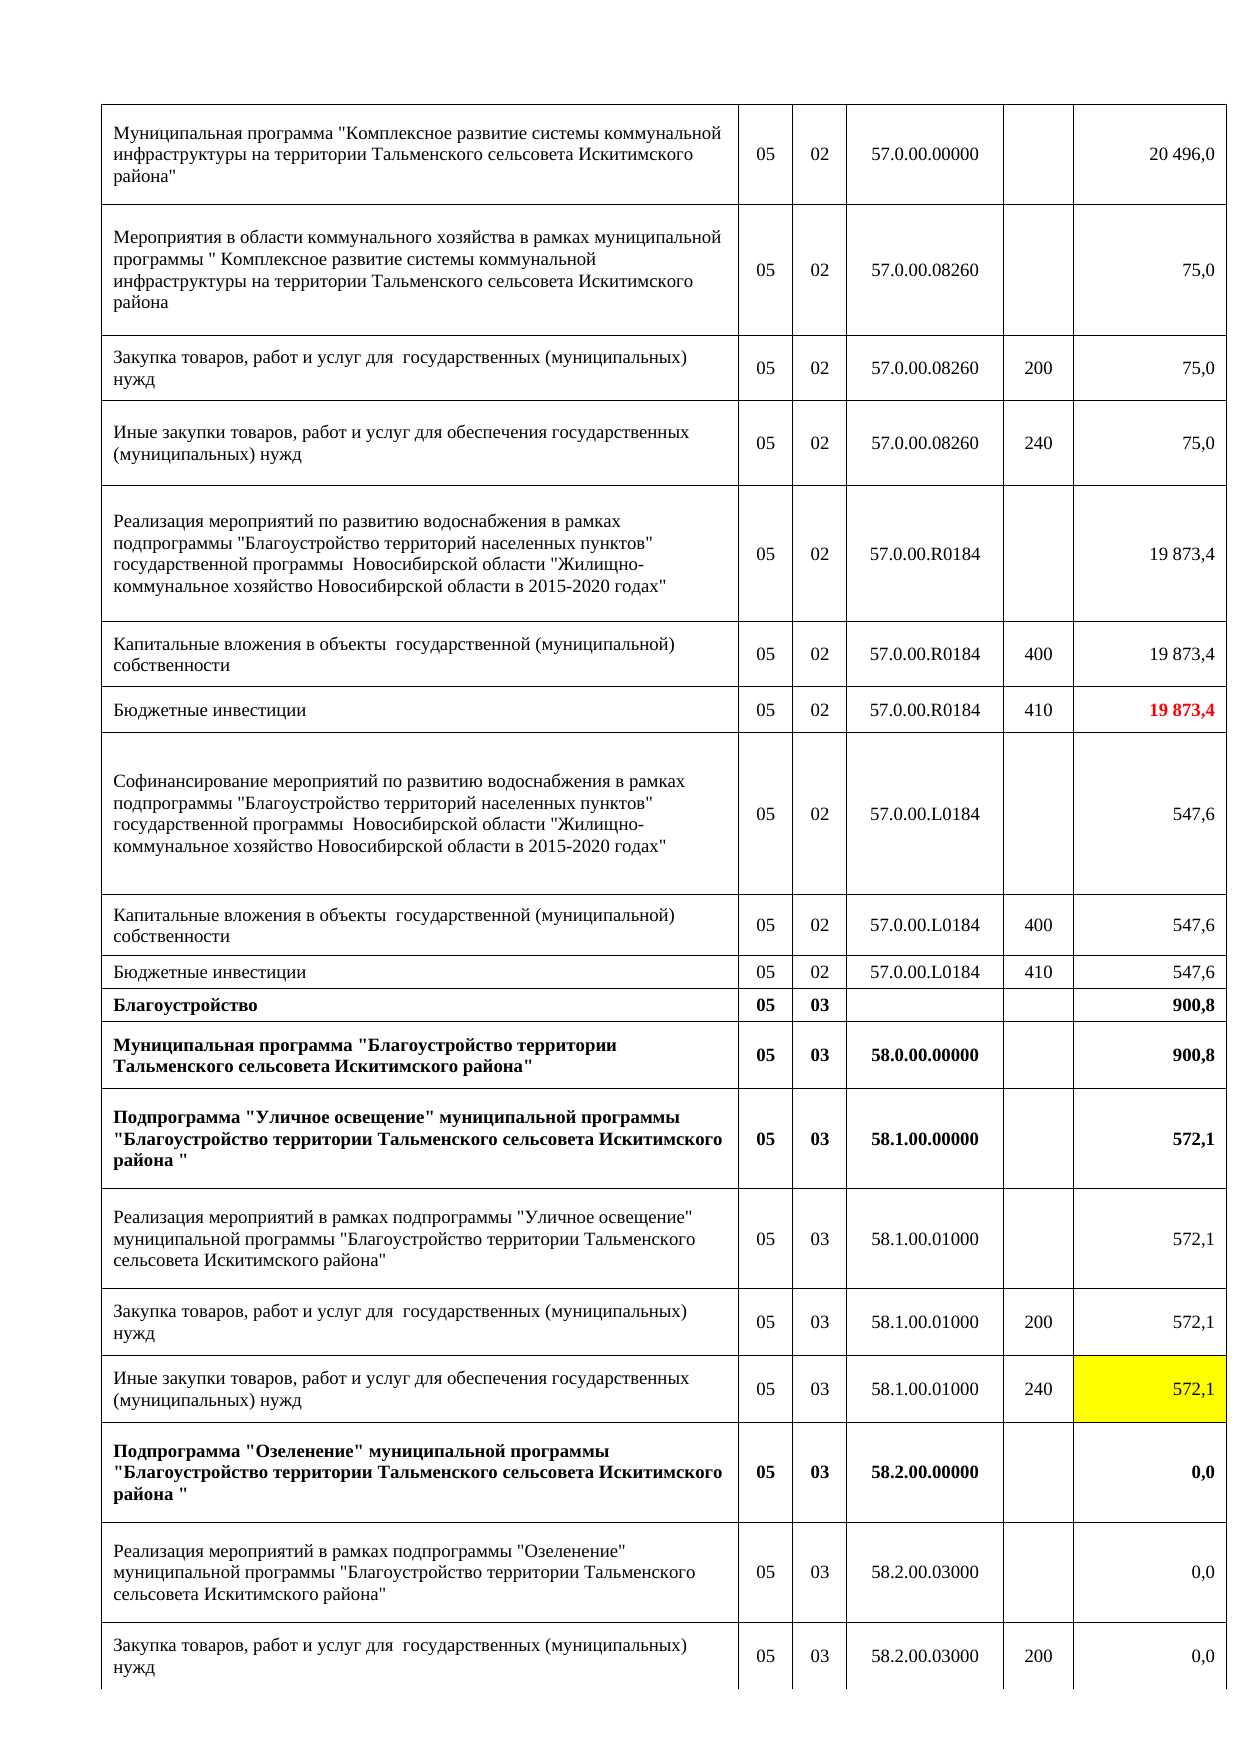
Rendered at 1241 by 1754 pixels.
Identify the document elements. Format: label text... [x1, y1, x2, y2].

table_cell 75,0 [1074, 205, 1226, 335]
table_cell Благоустройство [102, 989, 738, 1021]
table_cell Иные закупки товаров, работ и услуг для обеспечения государственных (муниципальных) нужд [102, 1356, 738, 1422]
table_cell 02 [793, 895, 846, 955]
table_cell 58.2.00.03000 [847, 1623, 1003, 1688]
table_cell 58.2.00.03000 [847, 1523, 1003, 1622]
table_cell [1004, 1089, 1073, 1188]
table_cell 19 873,4 [1074, 486, 1226, 621]
table_cell Мероприятия в области коммунального хозяйства в рамках муниципальной программы " Комплексное развитие системы коммунальной инфраструктуры на территории Тальменского сельсовета Искитимского района [102, 205, 738, 335]
table_cell 05 [739, 989, 792, 1021]
table_cell 05 [739, 1189, 792, 1288]
table_cell 05 [739, 401, 792, 485]
table_cell 572,1 [1074, 1189, 1226, 1288]
table_cell 03 [793, 1623, 846, 1688]
table_cell 05 [739, 1523, 792, 1622]
table_cell 05 [739, 486, 792, 621]
table_cell 57.0.00.L0184 [847, 895, 1003, 955]
table_cell 200 [1004, 336, 1073, 400]
table_cell 400 [1004, 895, 1073, 955]
table_cell Бюджетные инвестиции [102, 687, 738, 732]
table_cell 05 [739, 1356, 792, 1422]
table_cell 58.1.00.00000 [847, 1089, 1003, 1188]
table_cell 900,8 [1074, 989, 1226, 1021]
table_cell [1004, 733, 1073, 894]
table_cell 572,1 [1074, 1356, 1226, 1422]
table_cell Муниципальная программа "Комплексное развитие системы коммунальной инфраструктуры на территории Тальменского сельсовета Искитимского района" [102, 105, 738, 203]
table_cell 547,6 [1074, 733, 1226, 894]
table_cell 240 [1004, 1356, 1073, 1422]
table_cell 03 [793, 989, 846, 1021]
table_cell [1004, 1022, 1073, 1088]
table_cell Муниципальная программа "Благоустройство территории Тальменского сельсовета Искитимского района" [102, 1022, 738, 1088]
table_cell 03 [793, 1189, 846, 1288]
table_cell 05 [739, 1623, 792, 1688]
table_cell 05 [739, 1089, 792, 1188]
table_cell 05 [739, 1423, 792, 1522]
table_cell 02 [793, 486, 846, 621]
table_cell 900,8 [1074, 1022, 1226, 1088]
table_cell 0,0 [1074, 1423, 1226, 1522]
table_cell [1004, 486, 1073, 621]
table_cell 20 496,0 [1074, 105, 1226, 203]
table_cell 547,6 [1074, 956, 1226, 988]
table_cell 03 [793, 1423, 846, 1522]
table_cell Закупка товаров, работ и услуг для государственных (муниципальных) нужд [102, 336, 738, 400]
table_cell 02 [793, 401, 846, 485]
table_cell 57.0.00.08260 [847, 401, 1003, 485]
table_cell Капитальные вложения в объекты государственной (муниципальной) собственности [102, 895, 738, 955]
table_cell Закупка товаров, работ и услуг для государственных (муниципальных) нужд [102, 1289, 738, 1355]
table_cell 410 [1004, 687, 1073, 732]
table_cell 58.0.00.00000 [847, 1022, 1003, 1088]
table_cell 05 [739, 1289, 792, 1355]
table_cell [1004, 1189, 1073, 1288]
table_cell Подпрограмма "Уличное освещение" муниципальной программы "Благоустройство территории Тальменского сельсовета Искитимского района " [102, 1089, 738, 1188]
table_cell Иные закупки товаров, работ и услуг для обеспечения государственных (муниципальных) нужд [102, 401, 738, 485]
table_cell 02 [793, 956, 846, 988]
table_cell [1004, 205, 1073, 335]
table_cell 03 [793, 1356, 846, 1422]
table_cell 57.0.00.00000 [847, 105, 1003, 203]
table_cell 05 [739, 205, 792, 335]
table_cell Закупка товаров, работ и услуг для государственных (муниципальных) нужд [102, 1623, 738, 1688]
table_cell 05 [739, 1022, 792, 1088]
table_cell 05 [739, 687, 792, 732]
table_cell 57.0.00.08260 [847, 205, 1003, 335]
table_cell 57.0.00.L0184 [847, 956, 1003, 988]
table_cell 75,0 [1074, 401, 1226, 485]
table_cell 57.0.00.L0184 [847, 733, 1003, 894]
table_cell 240 [1004, 401, 1073, 485]
table_cell 05 [739, 895, 792, 955]
table_cell 05 [739, 622, 792, 686]
table_cell 57.0.00.R0184 [847, 687, 1003, 732]
table_cell Реализация мероприятий в рамках подпрограммы "Озеленение" муниципальной программы "Благоустройство территории Тальменского сельсовета Искитимского района" [102, 1523, 738, 1622]
table_cell 75,0 [1074, 336, 1226, 400]
table_cell 200 [1004, 1289, 1073, 1355]
table_cell 03 [793, 1289, 846, 1355]
table_cell 02 [793, 205, 846, 335]
table_cell Софинансирование мероприятий по развитию водоснабжения в рамках подпрограммы "Благоустройство территорий населенных пунктов" государственной программы Новосибирской области "Жилищно-коммунальное хозяйство Новосибирской области в 2015-2020 годах" [102, 733, 738, 894]
table_cell 02 [793, 336, 846, 400]
table_cell [1004, 989, 1073, 1021]
table_cell 0,0 [1074, 1523, 1226, 1622]
table_cell Реализация мероприятий в рамках подпрограммы "Уличное освещение" муниципальной программы "Благоустройство территории Тальменского сельсовета Искитимского района" [102, 1189, 738, 1288]
table_cell Бюджетные инвестиции [102, 956, 738, 988]
table_cell 58.1.00.01000 [847, 1356, 1003, 1422]
table_cell 03 [793, 1523, 846, 1622]
table_cell Подпрограмма "Озеленение" муниципальной программы "Благоустройство территории Тальменского сельсовета Искитимского района " [102, 1423, 738, 1522]
table_cell 58.1.00.01000 [847, 1189, 1003, 1288]
table_cell [1004, 1523, 1073, 1622]
table_cell [1004, 105, 1073, 203]
table_cell 05 [739, 733, 792, 894]
table_cell 0,0 [1074, 1623, 1226, 1688]
table_cell 57.0.00.08260 [847, 336, 1003, 400]
table_cell Реализация мероприятий по развитию водоснабжения в рамках подпрограммы "Благоустройство территорий населенных пунктов" государственной программы Новосибирской области "Жилищно-коммунальное хозяйство Новосибирской области в 2015-2020 годах" [102, 486, 738, 621]
table_cell Капитальные вложения в объекты государственной (муниципальной) собственности [102, 622, 738, 686]
table_cell 57.0.00.R0184 [847, 622, 1003, 686]
table_cell 05 [739, 105, 792, 203]
table_cell 03 [793, 1089, 846, 1188]
table_cell 572,1 [1074, 1089, 1226, 1188]
table_cell 547,6 [1074, 895, 1226, 955]
table_cell 58.2.00.00000 [847, 1423, 1003, 1522]
table_cell 02 [793, 687, 846, 732]
table_cell [847, 989, 1003, 1021]
table_cell 05 [739, 336, 792, 400]
table_cell 02 [793, 733, 846, 894]
table_cell 58.1.00.01000 [847, 1289, 1003, 1355]
table_cell 57.0.00.R0184 [847, 486, 1003, 621]
table_cell 05 [739, 956, 792, 988]
table_cell 02 [793, 105, 846, 203]
table_cell 19 873,4 [1074, 622, 1226, 686]
table_cell 02 [793, 622, 846, 686]
table_cell 19 873,4 [1074, 687, 1226, 732]
table_cell 572,1 [1074, 1289, 1226, 1355]
table_cell 410 [1004, 956, 1073, 988]
table_cell 03 [793, 1022, 846, 1088]
table_cell 200 [1004, 1623, 1073, 1688]
table_cell 400 [1004, 622, 1073, 686]
table_cell [1004, 1423, 1073, 1522]
